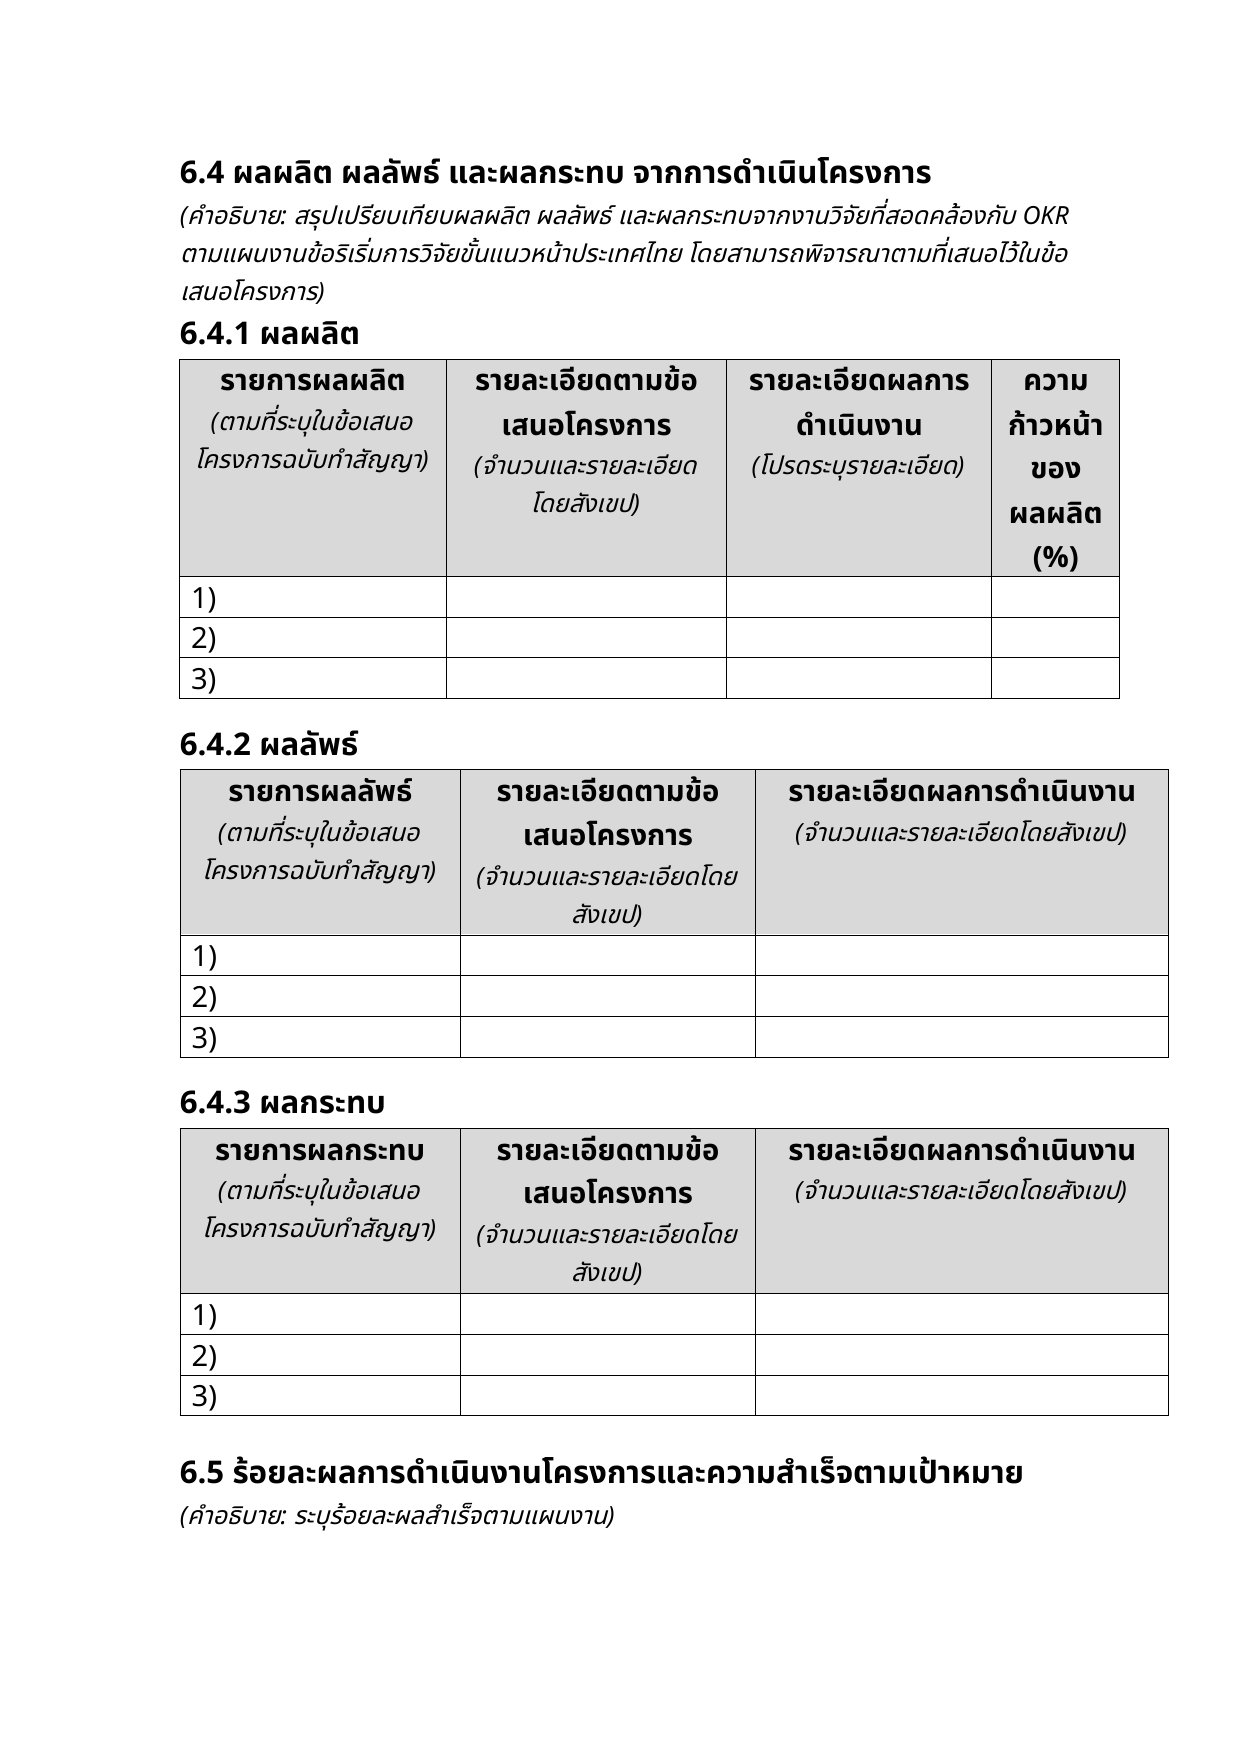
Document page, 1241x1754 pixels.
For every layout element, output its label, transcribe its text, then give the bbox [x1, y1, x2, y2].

table_cell [461, 1335, 755, 1374]
table_cell [992, 577, 1119, 617]
table_header รายละเอียดตามข้อเสนอโครงการ (จำนวนและรายละเอียดโดยสังเขป) [447, 360, 726, 576]
table_cell [447, 658, 726, 698]
table_cell [461, 1294, 755, 1334]
table_header รายการผลผลิต (ตามที่ระบุในข้อเสนอโครงการฉบับทำสัญญา) [180, 360, 446, 576]
table_cell [461, 976, 755, 1016]
table_cell 3) [181, 1376, 460, 1415]
text 6.5 ร้อยละผลการดำเนินงานโครงการและความสำเร็จตามเป้าหมาย [150, 1450, 1090, 1498]
table_cell [756, 976, 1168, 1016]
text (คำอธิบาย: ระบุร้อยละผลสำเร็จตามแผนงาน) [150, 1498, 1090, 1536]
text 6.4.1 ผลผลิต [150, 311, 1090, 359]
text 6.4.3 ผลกระทบ [150, 1080, 1090, 1128]
table_cell 2) [181, 1335, 460, 1374]
table_cell [447, 577, 726, 617]
table_cell [992, 658, 1119, 698]
table_cell [447, 618, 726, 657]
text (คำอธิบาย: สรุปเปรียบเทียบผลผลิต ผลลัพธ์ และผลกระทบจากงานวิจัยที่สอดคล้องกับ OKR ตามแผนงานข้อริเริ่มการวิจัยขั้นแนวหน้าประเทศไทย โดยสามารถพิจารณาตามที่เสนอไว้ในข้อเสนอโครงการ) [179, 197, 1090, 311]
table_cell 1) [181, 1294, 460, 1334]
text 6.4.2 ผลลัพธ์ [179, 722, 1090, 769]
table_cell [756, 1017, 1168, 1057]
table_header รายละเอียดตามข้อเสนอโครงการ (จำนวนและรายละเอียดโดยสังเขป) [461, 770, 755, 934]
table_cell [461, 1376, 755, 1415]
table_cell [180, 618, 446, 657]
table_header รายการผลลัพธ์ (ตามที่ระบุในข้อเสนอโครงการฉบับทำสัญญา) [181, 770, 460, 934]
table_cell [461, 936, 755, 975]
table_cell 2) [181, 976, 460, 1016]
table_header รายละเอียดผลการดำเนินงาน (จำนวนและรายละเอียดโดยสังเขป) [756, 1129, 1168, 1293]
table_cell [727, 658, 991, 698]
table_cell [727, 618, 991, 657]
table_cell [727, 577, 991, 617]
table_header รายการผลกระทบ (ตามที่ระบุในข้อเสนอโครงการฉบับทำสัญญา) [181, 1129, 460, 1293]
table_cell 3) [181, 1017, 460, 1057]
table_header รายละเอียดผลการดำเนินงาน (จำนวนและรายละเอียดโดยสังเขป) [756, 770, 1168, 934]
table_header รายละเอียดผลการดำเนินงาน (โปรดระบุรายละเอียด) [727, 360, 991, 576]
table_cell [461, 1017, 755, 1057]
table_header รายละเอียดตามข้อเสนอโครงการ (จำนวนและรายละเอียดโดยสังเขป) [461, 1129, 755, 1293]
table_cell [180, 577, 446, 617]
table_cell [756, 936, 1168, 975]
table_cell [992, 618, 1119, 657]
table_cell [756, 1294, 1168, 1334]
table_cell [756, 1335, 1168, 1374]
table_cell [756, 1376, 1168, 1415]
table_cell 1) [181, 936, 460, 975]
table_cell [180, 658, 446, 698]
table_header ความก้าวหน้าของผลผลิต (%) [992, 360, 1119, 576]
text 6.4 ผลผลิต ผลลัพธ์ และผลกระทบ จากการดำเนินโครงการ [179, 150, 1090, 197]
